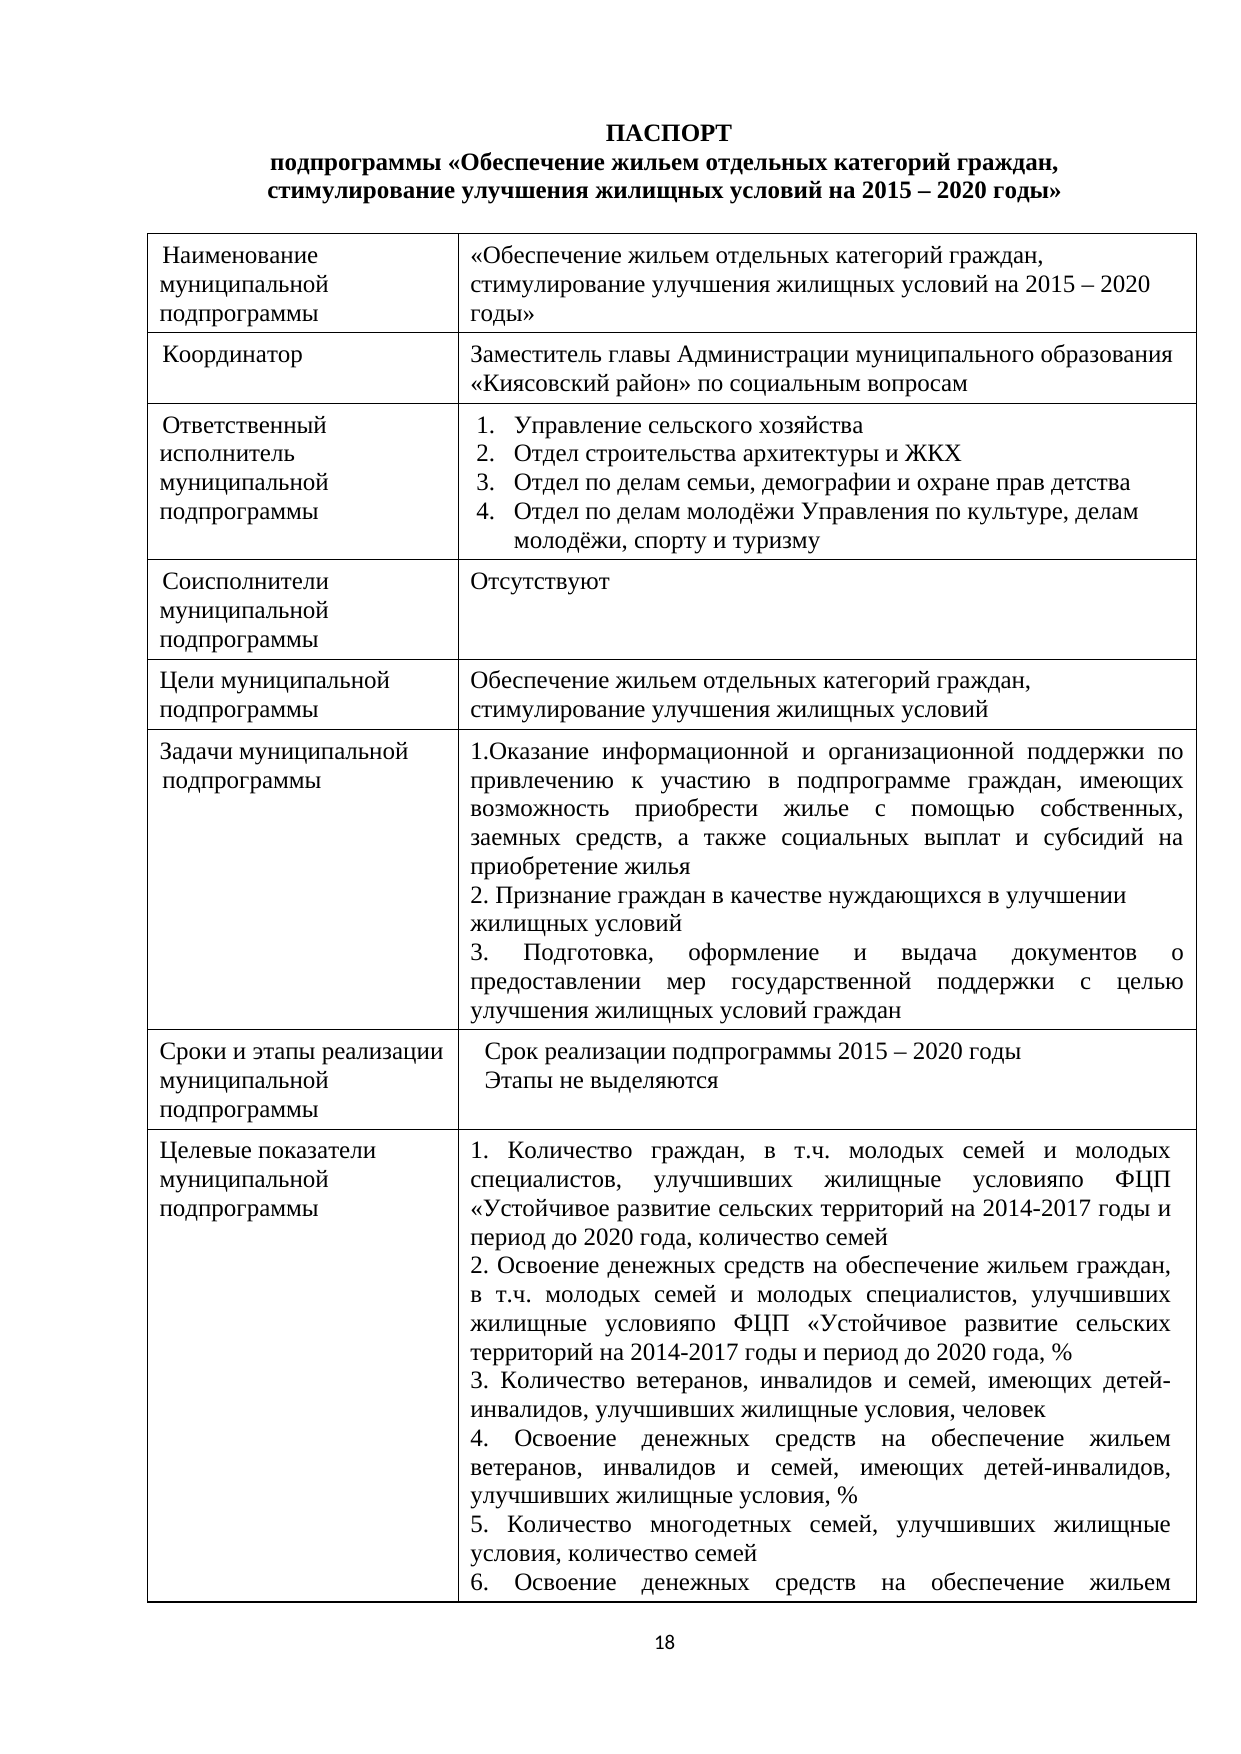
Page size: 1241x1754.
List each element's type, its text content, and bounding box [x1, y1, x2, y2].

text подпрограммы «Обеспечение жильем отдельных категорий граждан, стимулирование улучшения жилищных условий на 2015 – 2020 годы» [177, 147, 1152, 204]
table_cell Срок реализации подпрограммы 2015 – 2020 годы Этапы не выделяются [459, 1030, 1196, 1128]
table_cell Координатор [148, 333, 458, 403]
table_cell 1.Оказание информационной и организационной поддержки по привлечению к участию в подпрограмме граждан, имеющих возможность приобрести жилье с помощью собственных, заемных средств, а также социальных выплат и субсидий на приобретение жилья 2. Признание граждан в качестве нуждающихся в улучшении жилищных условий 3. Подготовка, оформление и выдача документов о предоставлении мер государственной поддержки с целью улучшения жилищных условий граждан [459, 730, 1196, 1029]
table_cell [459, 1130, 1196, 1601]
table_cell Соисполнители муниципальной подпрограммы [148, 560, 458, 658]
table_cell Цели муниципальной подпрограммы [148, 660, 458, 729]
table_cell Управление сельского хозяйства Отдел строительства архитектуры и ЖКХ Отдел по делам семьи, демографии и охране прав детства Отдел по делам молодёжи Управления по культуре, делам молодёжи, спорту и туризму [459, 404, 1196, 559]
table_cell Сроки и этапы реализации муниципальной подпрограммы [148, 1030, 458, 1128]
table_cell Отсутствуют [459, 560, 1196, 658]
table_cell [148, 1130, 458, 1601]
text ПАСПОРТ [177, 118, 1160, 147]
table_cell Заместитель главы Администрации муниципального образования «Киясовский район» по социальным вопросам [459, 333, 1196, 403]
table_cell Ответственный исполнитель муниципальной подпрограммы [148, 404, 458, 559]
table_cell Задачи муниципальной подпрограммы [148, 730, 458, 1029]
table_header Наименование муниципальной подпрограммы [148, 234, 458, 332]
table_cell Обеспечение жильем отдельных категорий граждан, стимулирование улучшения жилищных условий [459, 660, 1196, 729]
table_header «Обеспечение жильем отдельных категорий граждан, стимулирование улучшения жилищных условий на 2015 – 2020 годы» [459, 234, 1196, 332]
